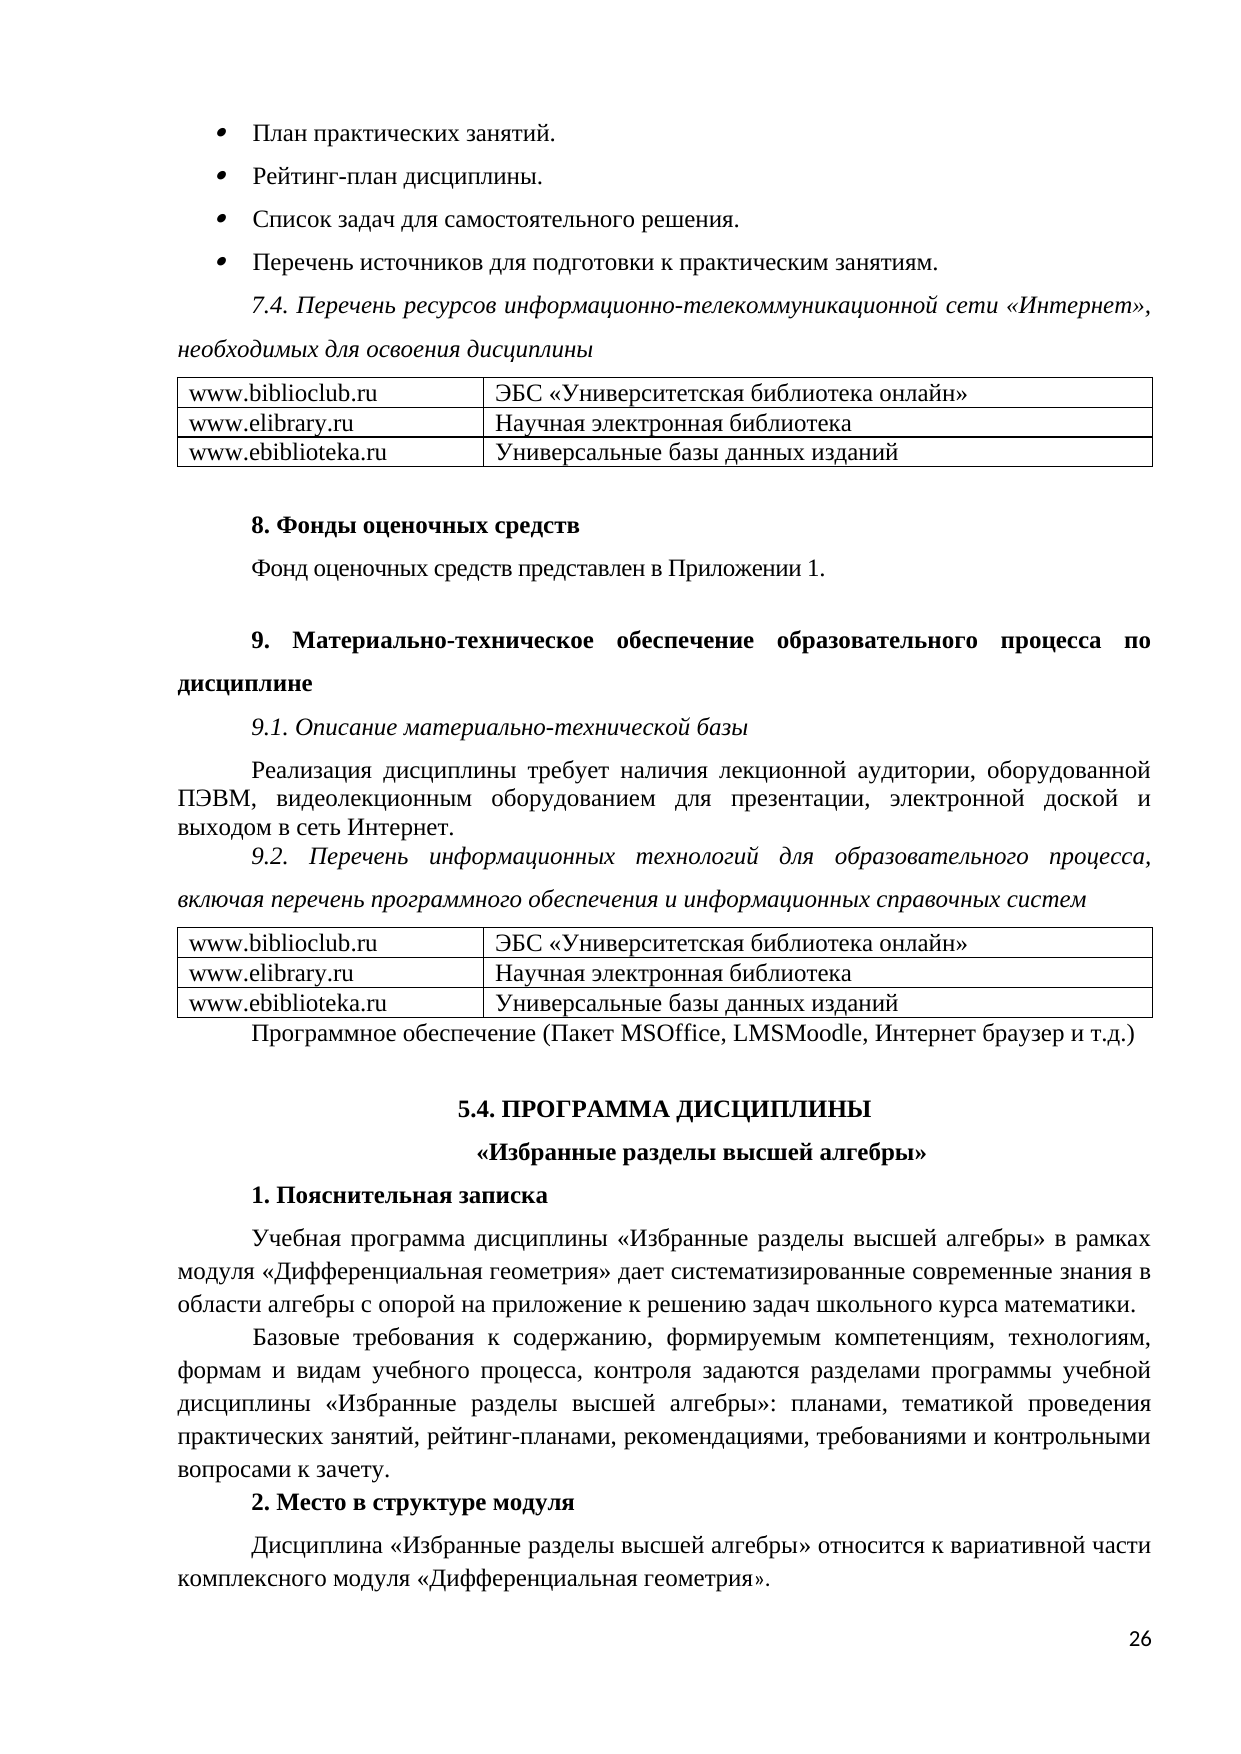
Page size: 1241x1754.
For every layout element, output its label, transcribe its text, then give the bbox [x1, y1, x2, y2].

list План практических занятий. [215, 118, 1152, 147]
table_header ЭБС «Университетская библиотека онлайн» [484, 378, 1152, 407]
text 1. Пояснительная записка [177, 1180, 1152, 1209]
text 8. Фонды оценочных средств [177, 510, 1152, 539]
text Базовые требования к содержанию, формируемым компетенциям, технологиям, формам и видам учебного процесса, контроля задаются разделами программы учебной дисциплины «Избранные разделы высшей алгебры»: планами, тематикой проведения практических занятий, рейтинг-планами, рекомендациями, требованиями и контрольными вопросами к зачету. [177, 1322, 1152, 1483]
table_cell www.elibrary.ru [178, 408, 483, 436]
table_header www.biblioclub.ru [178, 928, 483, 957]
list Рейтинг-план дисциплины. [215, 161, 1152, 190]
list Перечень источников для подготовки к практическим занятиям. [215, 247, 1152, 276]
table_header www.biblioclub.ru [178, 378, 483, 407]
text 9.2. Перечень информационных технологий для образовательного процесса, включая перечень программного обеспечения и информационных справочных систем [177, 841, 1152, 913]
table_cell www.ebiblioteka.ru [178, 438, 483, 466]
table_cell www.ebiblioteka.ru [178, 988, 483, 1017]
text 5.4. ПРОГРАММА ДИСЦИПЛИНЫ [177, 1094, 1152, 1123]
text Дисциплина «Избранные разделы высшей алгебры» относится к вариативной части комплексного модуля «Дифференциальная геометрия». [177, 1531, 1152, 1593]
list Список задач для самостоятельного решения. [215, 204, 1152, 233]
table_cell Научная электронная библиотека [484, 408, 1152, 436]
text 2. Место в структуре модуля [177, 1487, 1152, 1516]
table_header ЭБС «Университетская библиотека онлайн» [484, 928, 1152, 957]
table_cell Универсальные базы данных изданий [484, 988, 1152, 1017]
text 7.4. Перечень ресурсов информационно-телекоммуникационной сети «Интернет», необходимых для освоения дисциплины [177, 291, 1152, 362]
text Учебная программа дисциплины «Избранные разделы высшей алгебры» в рамках модуля «Дифференциальная геометрия» дает систематизированные современные знания в области алгебры с опорой на приложение к решению задач школьного курса математики. [177, 1223, 1152, 1318]
text 9. Материально-техническое обеспечение образовательного процесса по дисциплине [177, 625, 1152, 697]
table_cell Универсальные базы данных изданий [484, 438, 1152, 466]
table_cell www.elibrary.ru [178, 958, 483, 987]
text «Избранные разделы высшей алгебры» [177, 1137, 1152, 1166]
text Реализация дисциплины требует наличия лекционной аудитории, оборудованной ПЭВМ, видеолекционным оборудованием для презентации, электронной доской и выходом в сеть Интернет. [177, 755, 1152, 841]
text Фонд оценочных средств представлен в Приложении 1. [177, 553, 1152, 582]
text 9.1. Описание материально-технической базы [177, 712, 1152, 740]
table_cell Научная электронная библиотека [484, 958, 1152, 987]
text Программное обеспечение (Пакет MSOffice, LMSMoodle, Интернет браузер и т.д.) [177, 1018, 1152, 1046]
